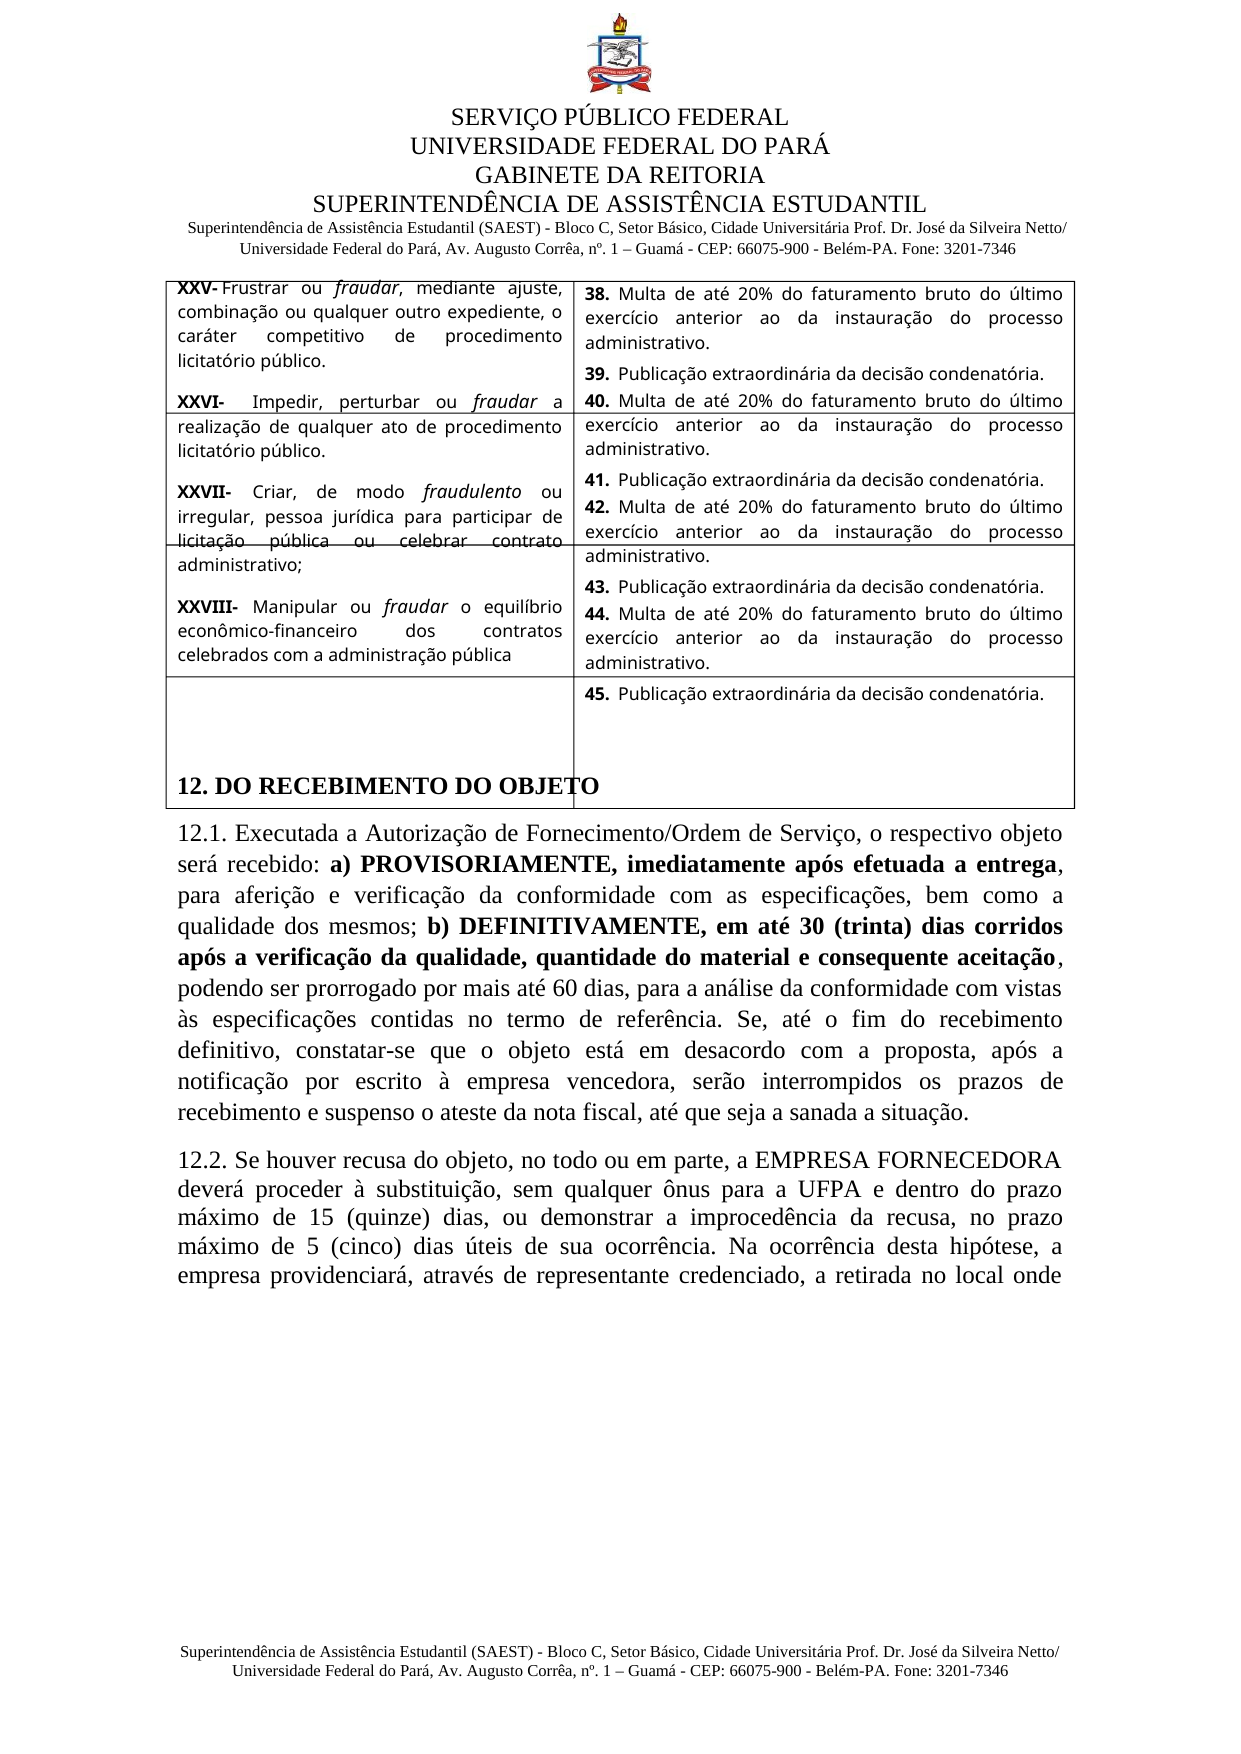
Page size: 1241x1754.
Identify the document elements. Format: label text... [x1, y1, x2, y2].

list Multa de até 20% do faturamento bruto do último exercício anterior ao da instauração do processo administrativo. [584, 388, 1063, 461]
list Publicação extraordinária da decisão condenatória. [584, 461, 1109, 493]
list Publicação extraordinária da decisão condenatória. [584, 354, 1109, 386]
list Publicação extraordinária da decisão condenatória. [584, 568, 1109, 600]
list Multa de até 20% do faturamento bruto do último exercício anterior ao da instauração do processo administrativo. [584, 601, 1063, 674]
list Manipular ou fraudar o equilíbrio econômico-financeiro dos contratos celebrados com a administração pública [177, 593, 563, 667]
list Criar, de modo fraudulento ou irregular, pessoa jurídica para participar de licitação pública ou celebrar contrato administrativo; [177, 479, 563, 577]
subtitle DO RECEBIMENTO DO OBJETO [177, 771, 1109, 800]
list Multa de até 20% do faturamento bruto do último exercício anterior ao da instauração do processo administrativo. [584, 281, 1063, 354]
list Impedir, perturbar ou fraudar a realização de qualquer ato de procedimento licitatório público. [177, 389, 563, 463]
list Publicação extraordinária da decisão condenatória. [584, 674, 1109, 706]
picture [587, 13, 652, 94]
list Frustrar ou fraudar, mediante ajuste, combinação ou qualquer outro expediente, o caráter competitivo de procedimento licitatório público. [177, 274, 563, 372]
list Se houver recusa do objeto, no todo ou em parte, a EMPRESA FORNECEDORA deverá proceder à substituição, sem qualquer ônus para a UFPA e dentro do prazo máximo de 15 (quinze) dias, ou demonstrar a improcedência da recusa, no prazo máximo de 5 (cinco) dias úteis de sua ocorrência. Na ocorrência desta hipótese, a empresa providenciará, através de representante credenciado, a retirada no local onde [177, 1145, 1063, 1289]
list Multa de até 20% do faturamento bruto do último exercício anterior ao da instauração do processo administrativo. [584, 495, 1063, 568]
list Executada a Autorização de Fornecimento/Ordem de Serviço, o respectivo objeto será recebido: a) PROVISORIAMENTE, imediatamente após efetuada a entrega, para aferição e verificação da conformidade com as especificações, bem como a qualidade dos mesmos; b) DEFINITIVAMENTE, em até 30 (trinta) dias corridos após a verificação da qualidade, quantidade do material e consequente aceitação, podendo ser prorrogado por mais até 60 dias, para a análise da conformidade com vistas às especificações contidas no termo de referência. Se, até o fim do recebimento definitivo, constatar-se que o objeto está em desacordo com a proposta, após a notificação por escrito à empresa vencedora, serão interrompidos os prazos de recebimento e suspenso o ateste da nota fiscal, até que seja a sanada a situação. [177, 818, 1063, 1126]
